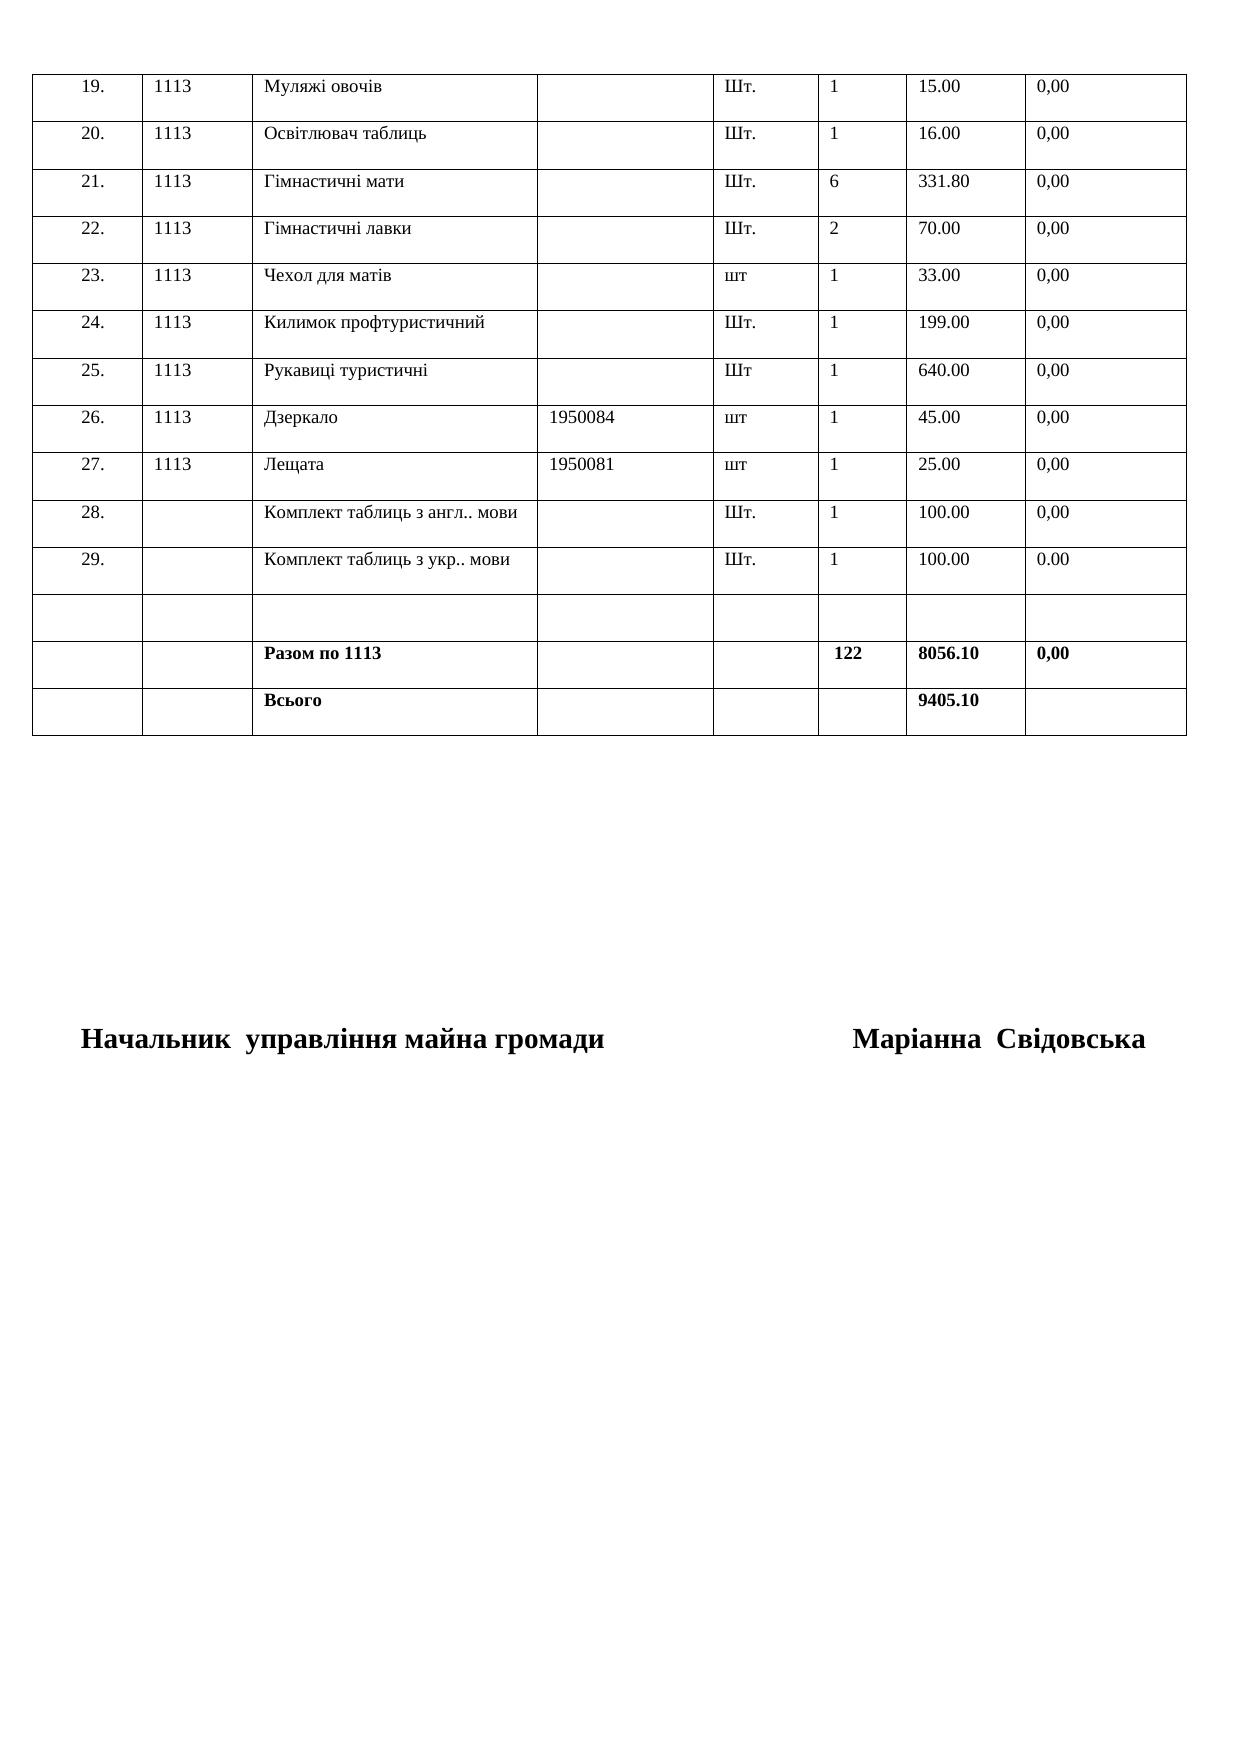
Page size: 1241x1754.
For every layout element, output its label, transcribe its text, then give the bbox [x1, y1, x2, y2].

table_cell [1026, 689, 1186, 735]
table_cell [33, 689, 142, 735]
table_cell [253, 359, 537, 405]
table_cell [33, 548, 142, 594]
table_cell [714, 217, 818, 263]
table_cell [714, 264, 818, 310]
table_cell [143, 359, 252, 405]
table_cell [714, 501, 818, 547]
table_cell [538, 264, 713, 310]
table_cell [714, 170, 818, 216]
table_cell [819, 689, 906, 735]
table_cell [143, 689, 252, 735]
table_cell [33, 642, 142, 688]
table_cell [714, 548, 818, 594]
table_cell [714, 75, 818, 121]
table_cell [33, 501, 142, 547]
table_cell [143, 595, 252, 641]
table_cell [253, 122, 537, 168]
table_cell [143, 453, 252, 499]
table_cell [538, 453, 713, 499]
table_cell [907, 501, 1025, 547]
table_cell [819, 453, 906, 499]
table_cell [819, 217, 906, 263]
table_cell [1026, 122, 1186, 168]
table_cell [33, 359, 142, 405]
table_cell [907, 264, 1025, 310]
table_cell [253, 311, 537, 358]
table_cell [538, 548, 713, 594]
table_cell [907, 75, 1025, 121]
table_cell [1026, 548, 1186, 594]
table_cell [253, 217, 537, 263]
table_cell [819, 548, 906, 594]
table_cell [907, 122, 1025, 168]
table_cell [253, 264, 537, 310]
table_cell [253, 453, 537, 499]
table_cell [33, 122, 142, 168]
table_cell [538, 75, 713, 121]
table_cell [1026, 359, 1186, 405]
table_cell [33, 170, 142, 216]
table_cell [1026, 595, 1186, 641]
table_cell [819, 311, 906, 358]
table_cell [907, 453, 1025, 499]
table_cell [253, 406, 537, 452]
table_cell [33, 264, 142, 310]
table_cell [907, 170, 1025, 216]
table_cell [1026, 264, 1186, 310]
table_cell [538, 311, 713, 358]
text Начальник управління майна громади Маріанна Свідовська [81, 1021, 1152, 1054]
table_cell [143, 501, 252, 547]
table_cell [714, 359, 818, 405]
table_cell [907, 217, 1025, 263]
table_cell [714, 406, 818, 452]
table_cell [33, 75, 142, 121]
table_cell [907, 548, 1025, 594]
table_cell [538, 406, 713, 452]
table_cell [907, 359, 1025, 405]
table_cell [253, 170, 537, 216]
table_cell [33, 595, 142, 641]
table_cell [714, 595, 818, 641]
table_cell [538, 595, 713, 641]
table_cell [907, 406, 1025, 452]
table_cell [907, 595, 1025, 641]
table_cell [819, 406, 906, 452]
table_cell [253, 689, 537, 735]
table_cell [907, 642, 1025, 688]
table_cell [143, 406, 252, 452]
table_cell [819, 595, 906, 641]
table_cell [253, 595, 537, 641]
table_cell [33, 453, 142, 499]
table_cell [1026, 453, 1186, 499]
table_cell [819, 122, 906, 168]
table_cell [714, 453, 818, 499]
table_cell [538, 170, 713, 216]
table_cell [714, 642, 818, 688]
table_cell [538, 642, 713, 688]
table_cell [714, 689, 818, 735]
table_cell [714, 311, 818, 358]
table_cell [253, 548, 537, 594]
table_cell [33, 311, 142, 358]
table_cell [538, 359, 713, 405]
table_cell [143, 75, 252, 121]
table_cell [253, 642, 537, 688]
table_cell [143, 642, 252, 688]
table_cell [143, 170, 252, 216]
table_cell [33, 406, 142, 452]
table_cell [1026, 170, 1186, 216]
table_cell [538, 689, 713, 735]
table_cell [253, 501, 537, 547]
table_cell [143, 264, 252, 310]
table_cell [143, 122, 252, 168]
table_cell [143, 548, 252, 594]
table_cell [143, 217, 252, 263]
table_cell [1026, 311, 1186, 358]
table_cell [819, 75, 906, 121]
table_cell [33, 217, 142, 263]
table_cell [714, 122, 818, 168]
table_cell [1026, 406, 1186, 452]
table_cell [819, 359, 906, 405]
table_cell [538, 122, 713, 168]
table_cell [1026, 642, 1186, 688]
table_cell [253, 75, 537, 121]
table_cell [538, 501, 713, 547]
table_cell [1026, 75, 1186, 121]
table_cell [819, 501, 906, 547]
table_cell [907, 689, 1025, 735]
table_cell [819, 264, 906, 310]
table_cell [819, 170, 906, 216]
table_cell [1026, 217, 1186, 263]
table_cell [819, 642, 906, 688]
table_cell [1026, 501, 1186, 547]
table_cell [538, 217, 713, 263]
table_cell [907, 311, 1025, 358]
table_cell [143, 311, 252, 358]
